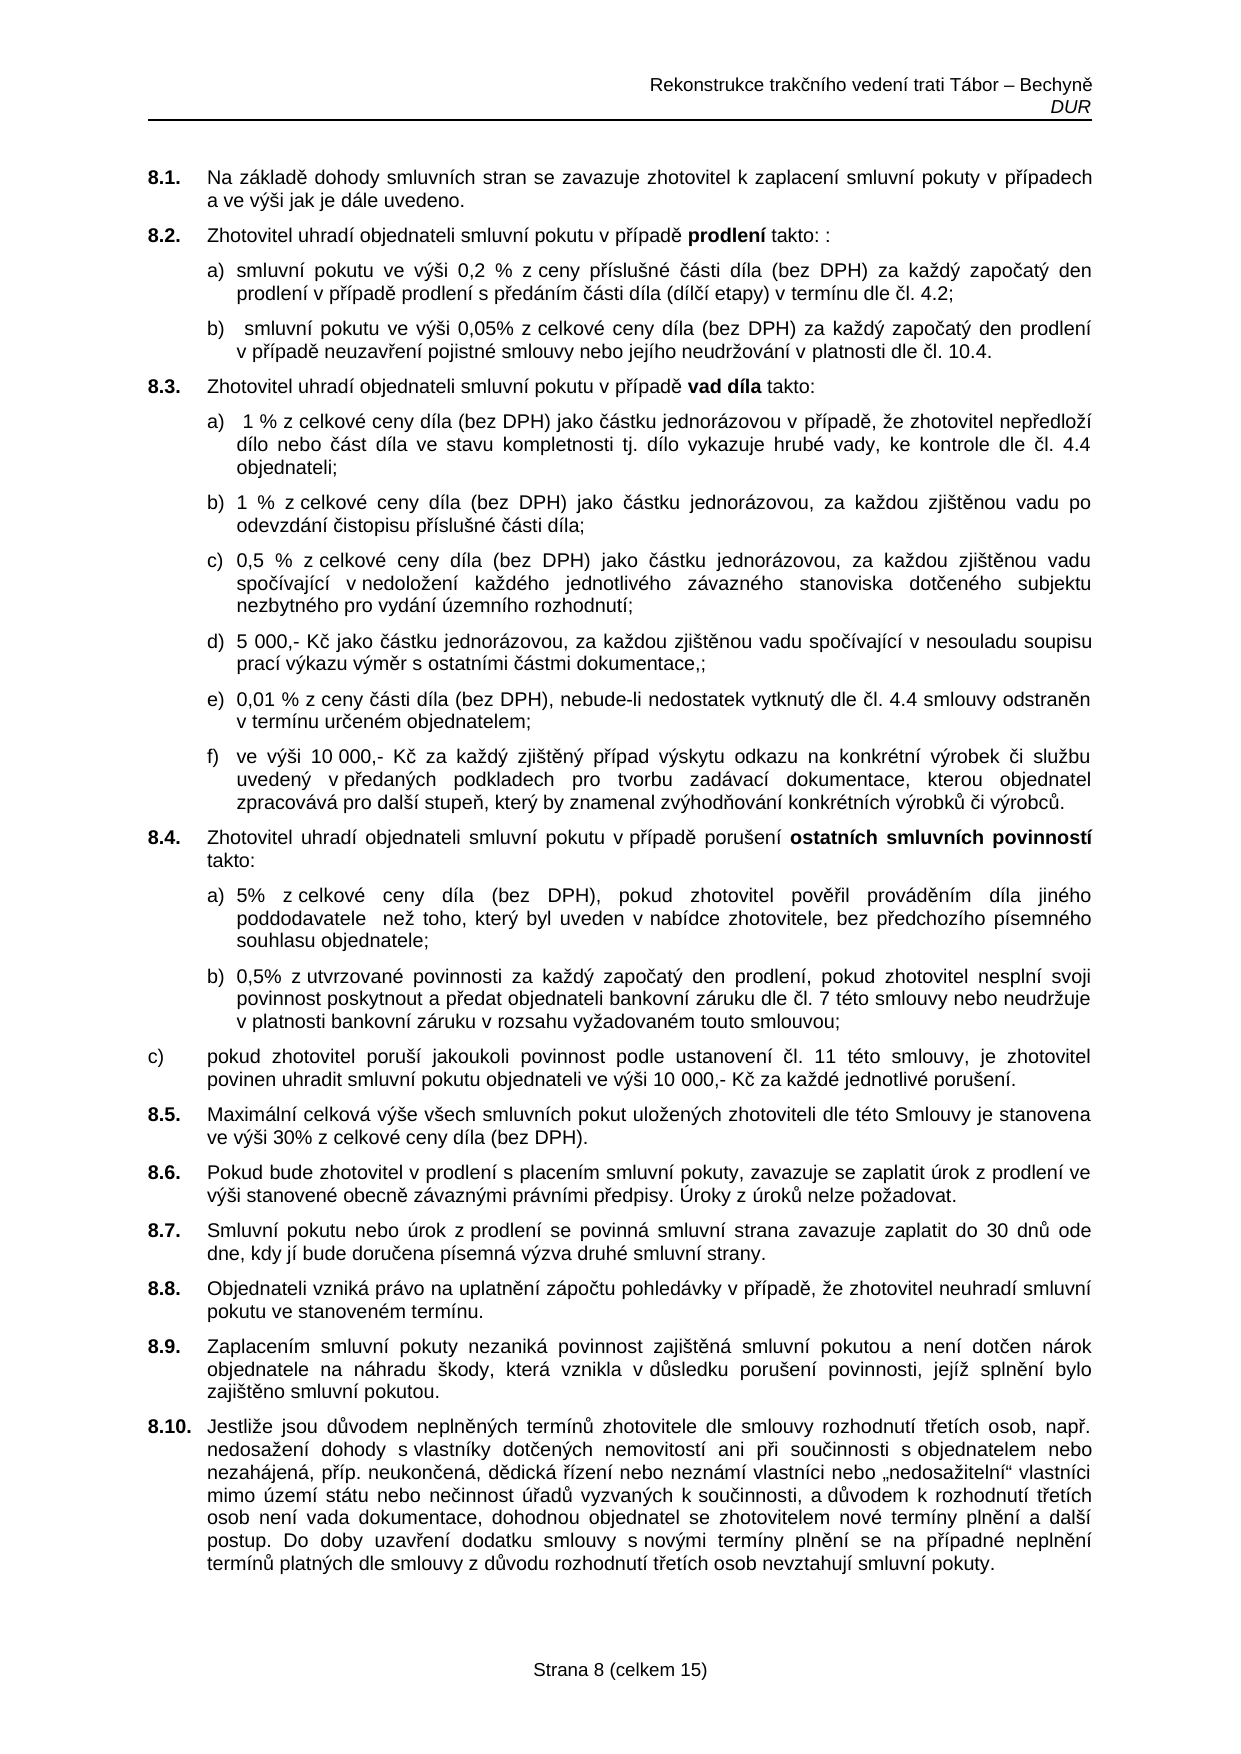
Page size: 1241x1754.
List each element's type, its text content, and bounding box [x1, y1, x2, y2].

text 8.7. Smluvní pokutu nebo úrok z prodlení se povinná smluvní strana zavazuje zaplatit do 30 dnů ode dne, kdy jí bude doručena písemná výzva druhé smluvní strany. [148, 1219, 1092, 1264]
text 8.5. Maximální celková výše všech smluvních pokut uložených zhotoviteli dle této Smlouvy je stanovena ve výši 30% z celkové ceny díla (bez DPH). [148, 1103, 1092, 1148]
text c) pokud zhotovitel poruší jakoukoli povinnost podle ustanovení čl. 11 této smlouvy, je zhotovitel povinen uhradit smluvní pokutu objednateli ve výši 10 000,- Kč za každé jednotlivé porušení. [148, 1045, 1092, 1091]
text a) 1 % z celkové ceny díla (bez DPH) jako částku jednorázovou v případě, že zhotovitel nepředloží dílo nebo část díla ve stavu kompletnosti tj. dílo vykazuje hrubé vady, ke kontrole dle čl. 4.4 objednateli; [207, 410, 1092, 478]
text a) 5% z celkové ceny díla (bez DPH), pokud zhotovitel pověřil prováděním díla jiného poddodavatele než toho, který byl uveden v nabídce zhotovitele, bez předchozího písemného souhlasu objednatele; [207, 884, 1092, 952]
text 8.9. Zaplacením smluvní pokuty nezaniká povinnost zajištěná smluvní pokutou a není dotčen nárok objednatele na náhradu škody, která vznikla v důsledku porušení povinnosti, jejíž splnění bylo zajištěno smluvní pokutou. [148, 1335, 1092, 1403]
text b) smluvní pokutu ve výši 0,05% z celkové ceny díla (bez DPH) za každý započatý den prodlení v případě neuzavření pojistné smlouvy nebo jejího neudržování v platnosti dle čl. 10.4. [207, 317, 1092, 363]
text 8.10. Jestliže jsou důvodem neplněných termínů zhotovitele dle smlouvy rozhodnutí třetích osob, např. nedosažení dohody s vlastníky dotčených nemovitostí ani při součinnosti s objednatelem nebo nezahájená, příp. neukončená, dědická řízení nebo neznámí vlastníci nebo „nedosažitelní“ vlastníci mimo území státu nebo nečinnost úřadů vyzvaných k součinnosti, a důvodem k rozhodnutí třetích osob není vada dokumentace, dohodnou objednatel se zhotovitelem nové termíny plnění a další postup. Do doby uzavření dodatku smlouvy s novými termíny plnění se na případné neplnění termínů platných dle smlouvy z důvodu rozhodnutí třetích osob nevztahují smluvní pokuty. [148, 1415, 1092, 1574]
text f) ve výši 10 000,- Kč za každý zjištěný případ výskytu odkazu na konkrétní výrobek či službu uvedený v předaných podkladech pro tvorbu zadávací dokumentace, kterou objednatel zpracovává pro další stupeň, který by znamenal zvýhodňování konkrétních výrobků či výrobců. [207, 745, 1092, 813]
text 8.8. Objednateli vzniká právo na uplatnění zápočtu pohledávky v případě, že zhotovitel neuhradí smluvní pokutu ve stanoveném termínu. [148, 1277, 1092, 1322]
text b) 1 % z celkové ceny díla (bez DPH) jako částku jednorázovou, za každou zjištěnou vadu po odevzdání čistopisu příslušné části díla; [207, 491, 1092, 536]
text b) 0,5% z utvrzované povinnosti za každý započatý den prodlení, pokud zhotovitel nesplní svoji povinnost poskytnout a předat objednateli bankovní záruku dle čl. 7 této smlouvy nebo neudržuje v platnosti bankovní záruku v rozsahu vyžadovaném touto smlouvou; [207, 964, 1092, 1033]
text e) 0,01 % z ceny části díla (bez DPH), nebude-li nedostatek vytknutý dle čl. 4.4 smlouvy odstraněn v termínu určeném objednatelem; [207, 687, 1092, 733]
text d) 5 000,- Kč jako částku jednorázovou, za každou zjištěnou vadu spočívající v nesouladu soupisu prací výkazu výměr s ostatními částmi dokumentace,; [207, 629, 1092, 675]
text 8.1. Na základě dohody smluvních stran se zavazuje zhotovitel k zaplacení smluvní pokuty v případech a ve výši jak je dále uvedeno. [148, 166, 1092, 212]
subtitle 8.2. Zhotovitel uhradí objednateli smluvní pokutu v případě prodlení takto: : [148, 224, 1092, 247]
text 8.6. Pokud bude zhotovitel v prodlení s placením smluvní pokuty, zavazuje se zaplatit úrok z prodlení ve výši stanovené obecně závaznými právními předpisy. Úroky z úroků nelze požadovat. [148, 1161, 1092, 1206]
text a) smluvní pokutu ve výši 0,2 % z ceny příslušné části díla (bez DPH) za každý započatý den prodlení v případě prodlení s předáním části díla (dílčí etapy) v termínu dle čl. 4.2; [207, 259, 1092, 305]
subtitle 8.4. Zhotovitel uhradí objednateli smluvní pokutu v případě porušení ostatních smluvních povinností takto: [148, 826, 1092, 871]
text c) 0,5 % z celkové ceny díla (bez DPH) jako částku jednorázovou, za každou zjištěnou vadu spočívající v nedoložení každého jednotlivého závazného stanoviska dotčeného subjektu nezbytného pro vydání územního rozhodnutí; [207, 549, 1092, 617]
subtitle 8.3. Zhotovitel uhradí objednateli smluvní pokutu v případě vad díla takto: [148, 375, 1092, 398]
